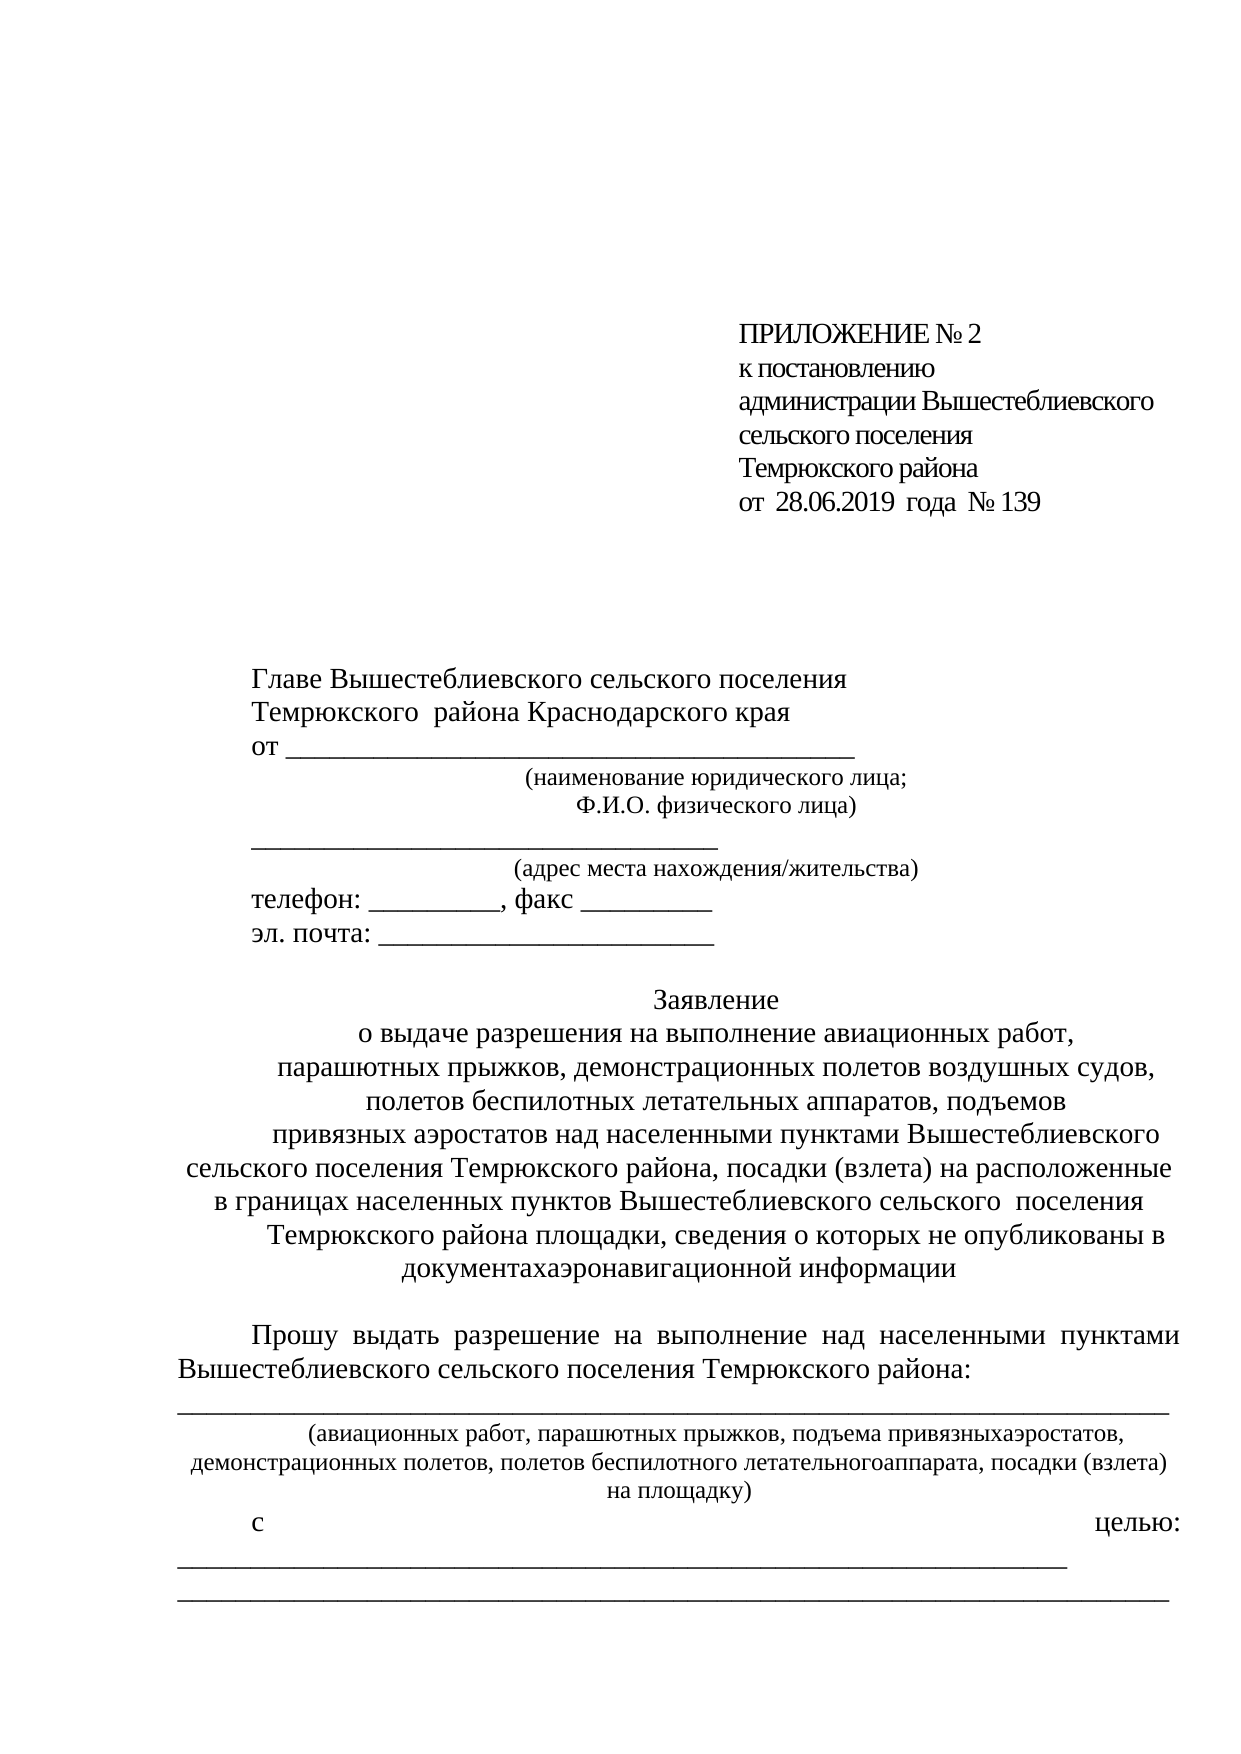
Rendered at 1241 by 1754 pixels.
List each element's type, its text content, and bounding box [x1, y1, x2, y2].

text сельского поселения [738, 417, 1181, 451]
text Темрюкского района площадки, сведения о которых не опубликованы в документахаэронавигационной информации [177, 1217, 1181, 1284]
text от 28.06.2019 года № 139 [738, 484, 1181, 518]
text Заявление [177, 982, 1181, 1016]
text телефон: _________, факс _________ [177, 881, 1181, 915]
text полетов беспилотных летательных аппаратов, подъемов [177, 1083, 1181, 1116]
text (авиационных работ, парашютных прыжков, подъема привязныхаэростатов, демонстрационных полетов, полетов беспилотного летательногоаппарата, посадки (взлета) на площадку) [177, 1418, 1181, 1504]
text к постановлению [738, 350, 1181, 383]
text от _______________________________________ [177, 728, 1181, 762]
text парашютных прыжков, демонстрационных полетов воздушных судов, [177, 1049, 1181, 1083]
text (адрес места нахождения/жительства) [177, 853, 1181, 881]
text ________________________________ [177, 819, 1181, 853]
text администрации Вышестеблиевского [738, 383, 1181, 417]
text Главе Вышестеблиевского сельского поселения [177, 661, 1181, 694]
text Прошу выдать разрешение на выполнение над населенными пунктами Вышестеблиевского сельского поселения Темрюкского района: [177, 1317, 1181, 1384]
text с целью: _____________________________________________________________ [177, 1504, 1181, 1571]
text ____________________________________________________________________ [177, 1384, 1181, 1418]
text Темрюкского района Краснодарского края [177, 694, 1181, 728]
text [177, 1571, 1181, 1605]
text Темрюкского района [738, 451, 1181, 484]
text эл. почта: _______________________ [177, 915, 1181, 948]
text Ф.И.О. физического лица) [177, 790, 1181, 819]
text о выдаче разрешения на выполнение авиационных работ, [177, 1016, 1181, 1049]
text привязных аэростатов над населенными пунктами Вышестеблиевского сельского поселения Темрюкского района, посадки (взлета) на расположенные в границах населенных пунктов Вышестеблиевского сельского поселения [177, 1116, 1181, 1217]
text (наименование юридического лица; [177, 762, 1181, 790]
text ПРИЛОЖЕНИЕ № 2 [738, 316, 1181, 350]
